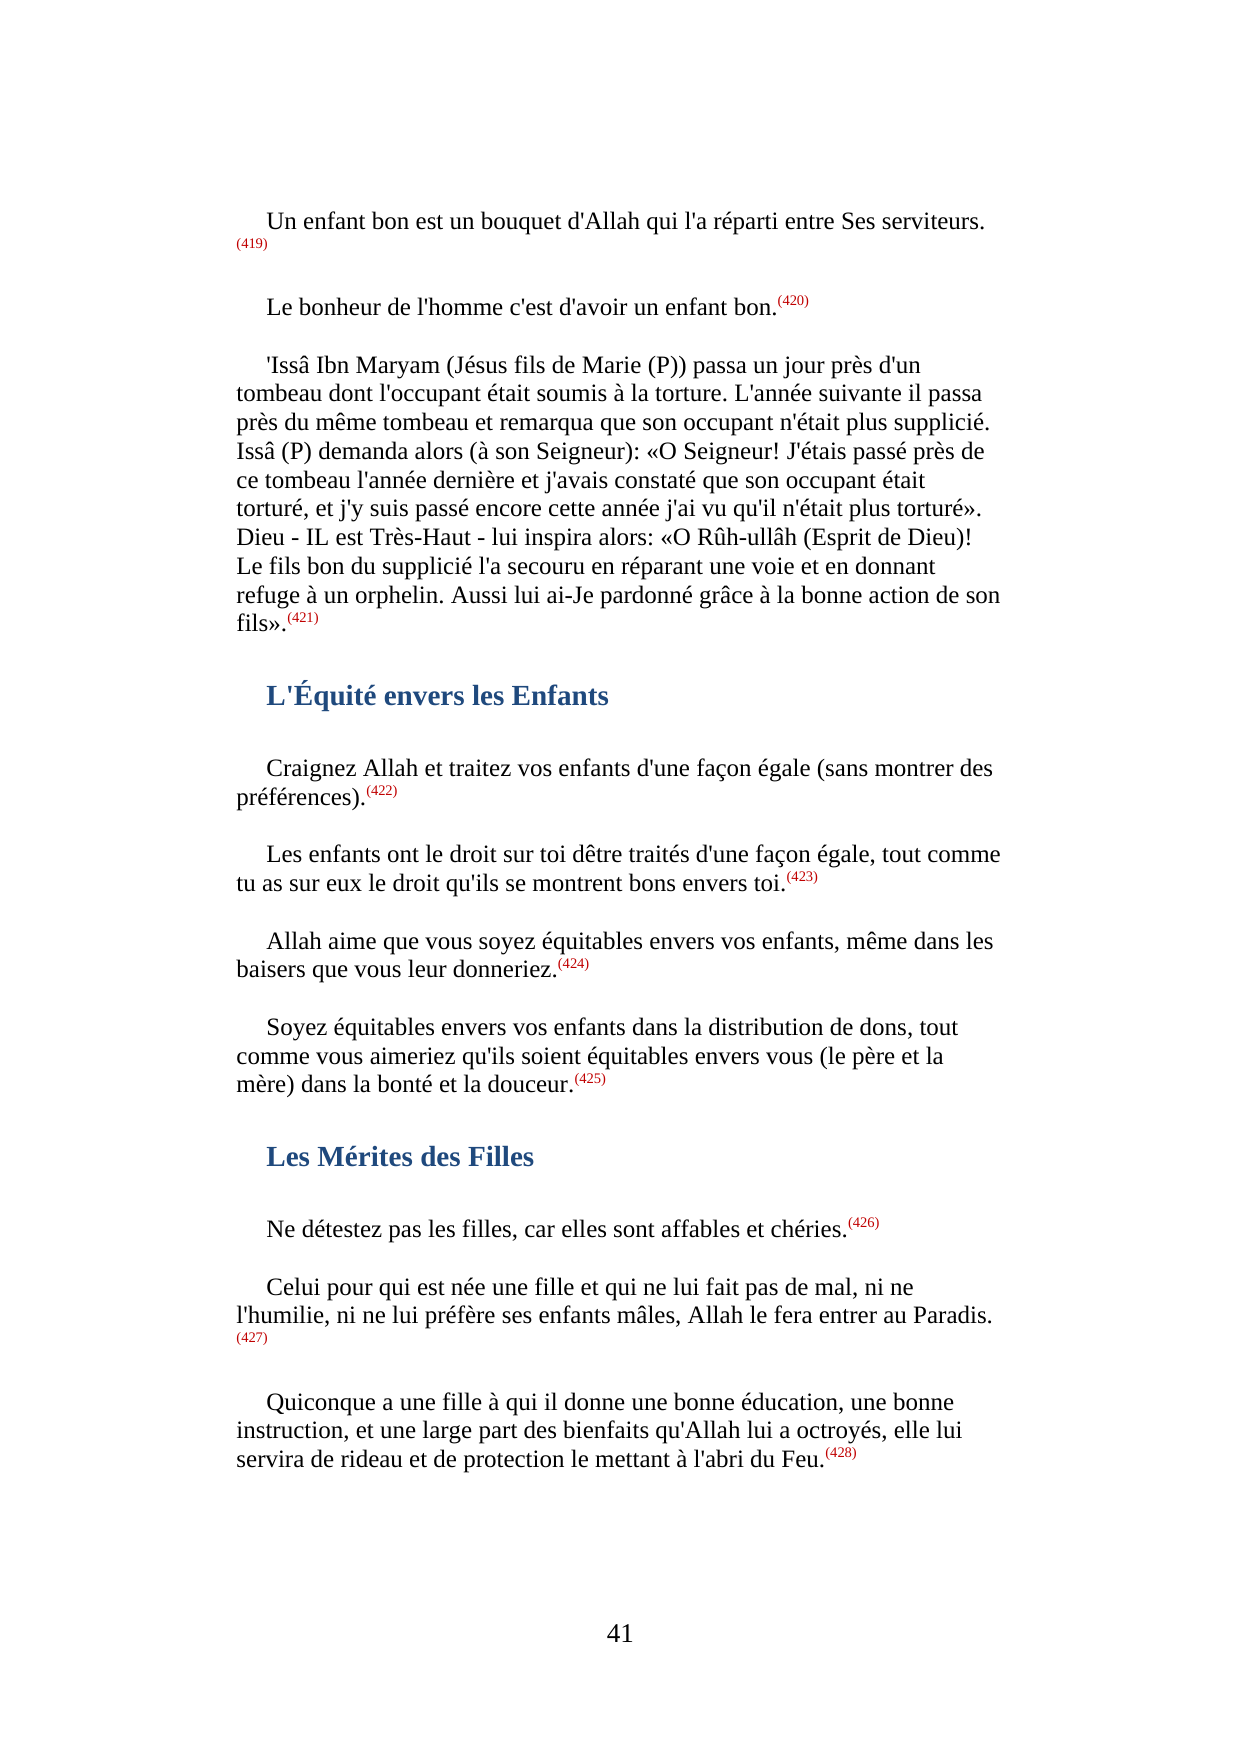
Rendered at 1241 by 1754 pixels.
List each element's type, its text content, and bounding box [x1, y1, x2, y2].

text Celui pour qui est née une fille et qui ne lui fait pas de mal, ni ne l'humilie, ni ne lui préfère ses enfants mâles, Allah le fera entrer au Paradis.(427) [236, 1272, 1004, 1358]
text Allah aime que vous soyez équitables envers vos enfants, même dans les baisers que vous leur donneriez.(424) [236, 926, 1004, 983]
subtitle Les Mérites des Filles [236, 1139, 1004, 1173]
text Quiconque a une fille à qui il donne une bonne éducation, une bonne instruction, et une large part des bienfaits qu'Allah lui a octroyés, elle lui servira de rideau et de protection le mettant à l'abri du Feu.(428) [236, 1387, 1004, 1473]
text Soyez équitables envers vos enfants dans la distribution de dons, tout comme vous aimeriez qu'ils soient équitables envers vous (le père et la mère) dans la bonté et la douceur.(425) [236, 1012, 1004, 1098]
text Le bonheur de l'homme c'est d'avoir un enfant bon.(420) [236, 292, 1004, 321]
text Ne détestez pas les filles, car elles sont affables et chéries.(426) [236, 1214, 1004, 1243]
text 'Issâ Ibn Maryam (Jésus fils de Marie (P)) passa un jour près d'un tombeau dont l'occupant était soumis à la torture. L'année suivante il passa près du même tombeau et remarqua que son occupant n'était plus supplicié. Issâ (P) demanda alors (à son Seigneur): «O Seigneur! J'étais passé près de ce tombeau l'année dernière et j'avais constaté que son occupant était torturé, et j'y suis passé encore cette année j'ai vu qu'il n'était plus torturé». Dieu - IL est Très-Haut - lui inspira alors: «O Rûh-ullâh (Esprit de Dieu)! Le fils bon du supplicié l'a secouru en réparant une voie et en donnant refuge à un orphelin. Aussi lui ai-Je pardonné grâce à la bonne action de son fils».(421) [236, 350, 1004, 637]
text Les enfants ont le droit sur toi dêtre traités d'une façon égale, tout comme tu as sur eux le droit qu'ils se montrent bons envers toi.(423) [236, 839, 1004, 897]
text Un enfant bon est un bouquet d'Allah qui l'a réparti entre Ses serviteurs.(419) [236, 206, 1004, 263]
subtitle L'Équité envers les Enfants [236, 678, 1004, 712]
text Craignez Allah et traitez vos enfants d'une façon égale (sans montrer des préférences).(422) [236, 753, 1004, 811]
